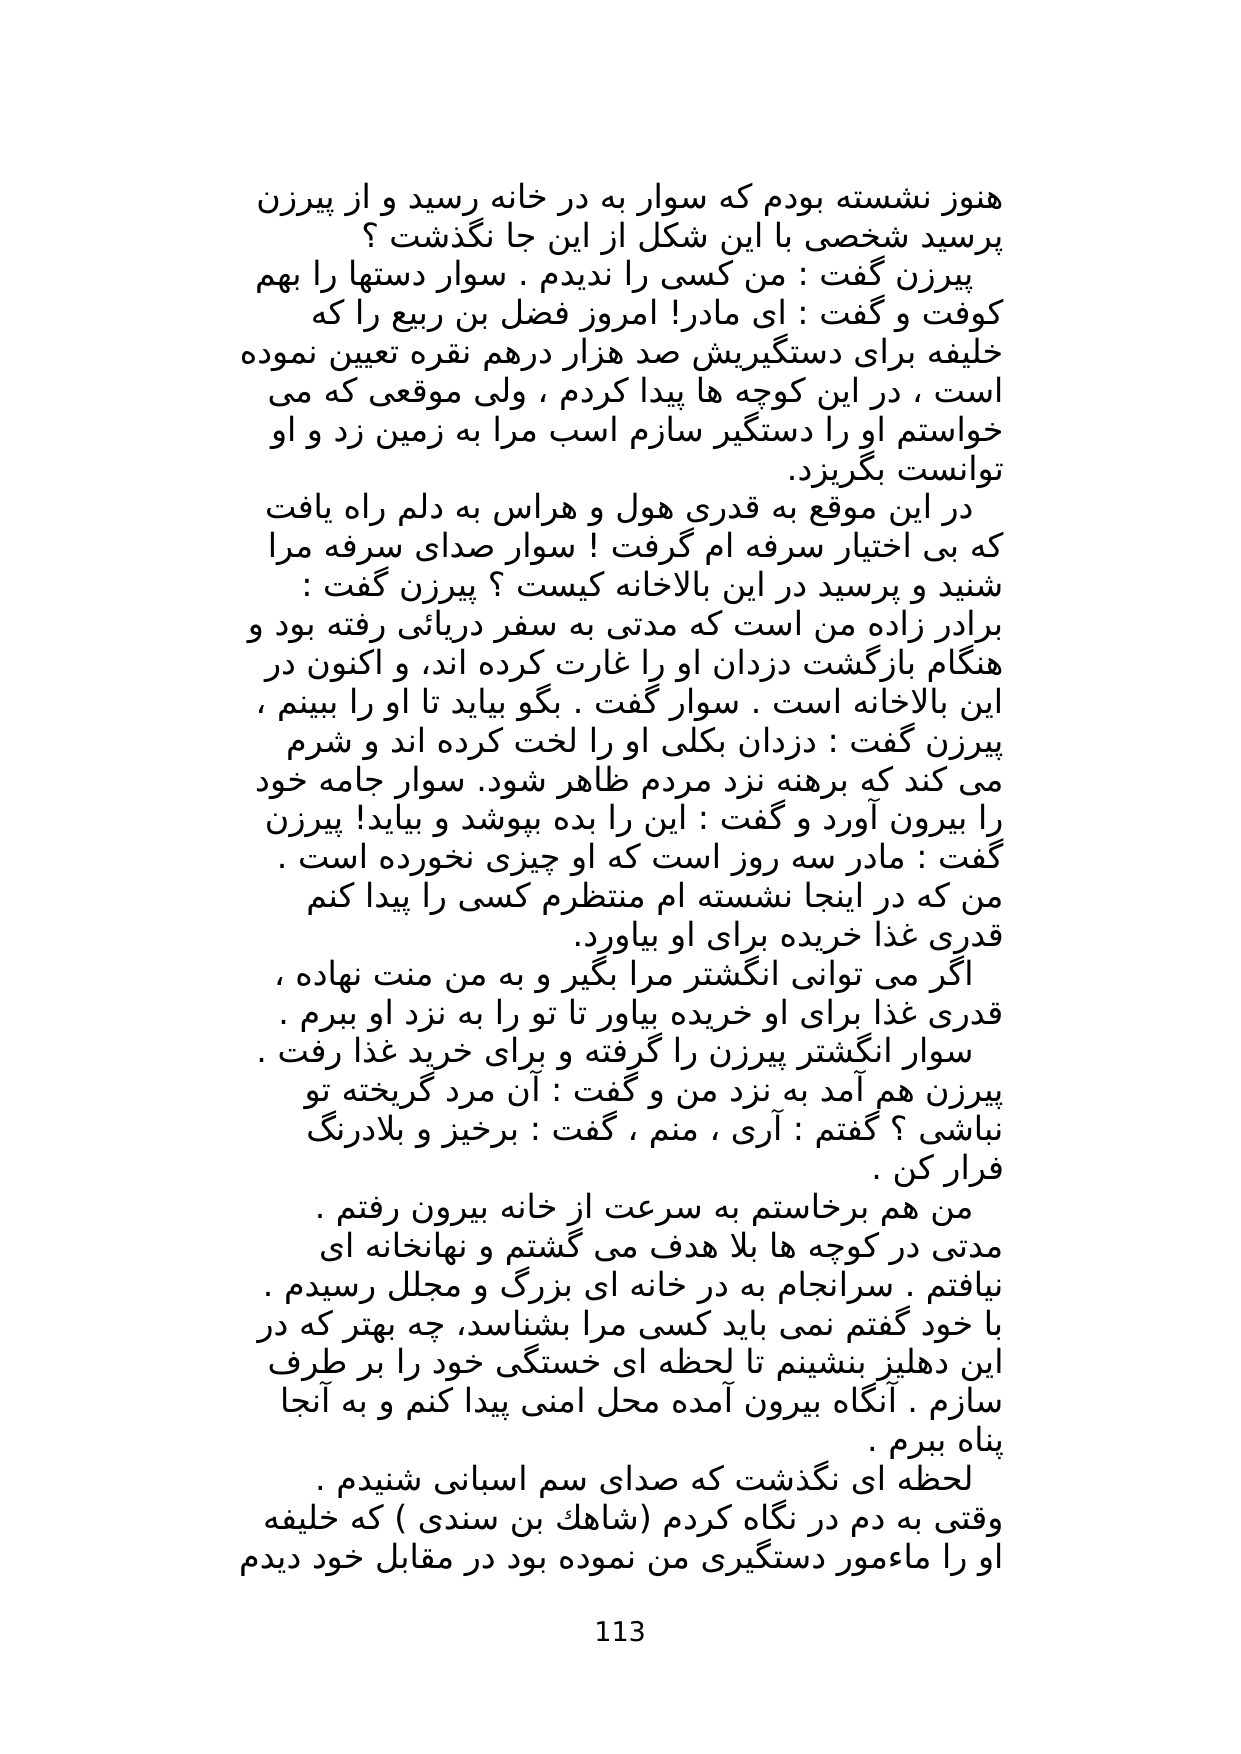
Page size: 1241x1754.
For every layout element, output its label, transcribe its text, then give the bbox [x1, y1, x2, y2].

text در اين موقع به قدرى هول و هراس به دلم راه يافت كه بى اختيار سرفه ام گرفت ! سوار صداى سرفه مرا شنيد و پرسيد در اين بالاخانه كيست ؟ پيرزن گفت : برادر زاده من است كه مدتى به سفر دريائى رفته بود و هنگام بازگشت دزدان او را غارت كرده اند، و اكنون در اين بالاخانه است . سوار گفت . بگو بيايد تا او را ببينم ، پيرزن گفت : دزدان بكلى او را لخت كرده اند و شرم مى كند كه برهنه نزد مردم ظاهر شود. سوار جامه خود را بيرون آورد و گفت : اين را بده بپوشد و بيايد! پيرزن گفت : مادر سه روز است كه او چيزى نخورده است . من كه در اينجا نشسته ام منتظرم كسى را پيدا كنم قدرى غذا خريده براى او بياورد. [236, 488, 1004, 954]
text من هم برخاستم به سرعت از خانه بيرون رفتم . مدتى در كوچه ها بلا هدف مى گشتم و نهانخانه اى نيافتم . سرانجام به در خانه اى بزرگ و مجلل رسيدم . با خود گفتم نمى بايد كسى مرا بشناسد، چه بهتر كه در اين دهليز بنشينم تا لحظه اى خستگى خود را بر طرف سازم . آنگاه بيرون آمده محل امنى پيدا كنم و به آنجا پناه ببرم . [236, 1187, 1004, 1459]
text اگر مى توانى انگشتر مرا بگير و به من منت نهاده ، قدرى غذا براى او خريده بياور تا تو را به نزد او ببرم . [236, 954, 1004, 1032]
text پيرزن گفت : من كسى را نديدم . سوار دستها را بهم كوفت و گفت : اى مادر! امروز فضل بن ربيع را كه خليفه براى دستگيريش صد هزار درهم نقره تعيين نموده است ، در اين كوچه ها پيدا كردم ، ولى موقعى كه مى خواستم او را دستگير سازم اسب مرا به زمين زد و او توانست بگريزد. [236, 255, 1004, 488]
text سوار انگشتر پيرزن را گرفته و براى خريد غذا رفت . پيرزن هم آمد به نزد من و گفت : آن مرد گريخته تو نباشى ؟ گفتم : آرى ، منم ، گفت : برخيز و بلادرنگ فرار كن . [236, 1032, 1004, 1187]
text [236, 1459, 1004, 1576]
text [236, 177, 1004, 255]
